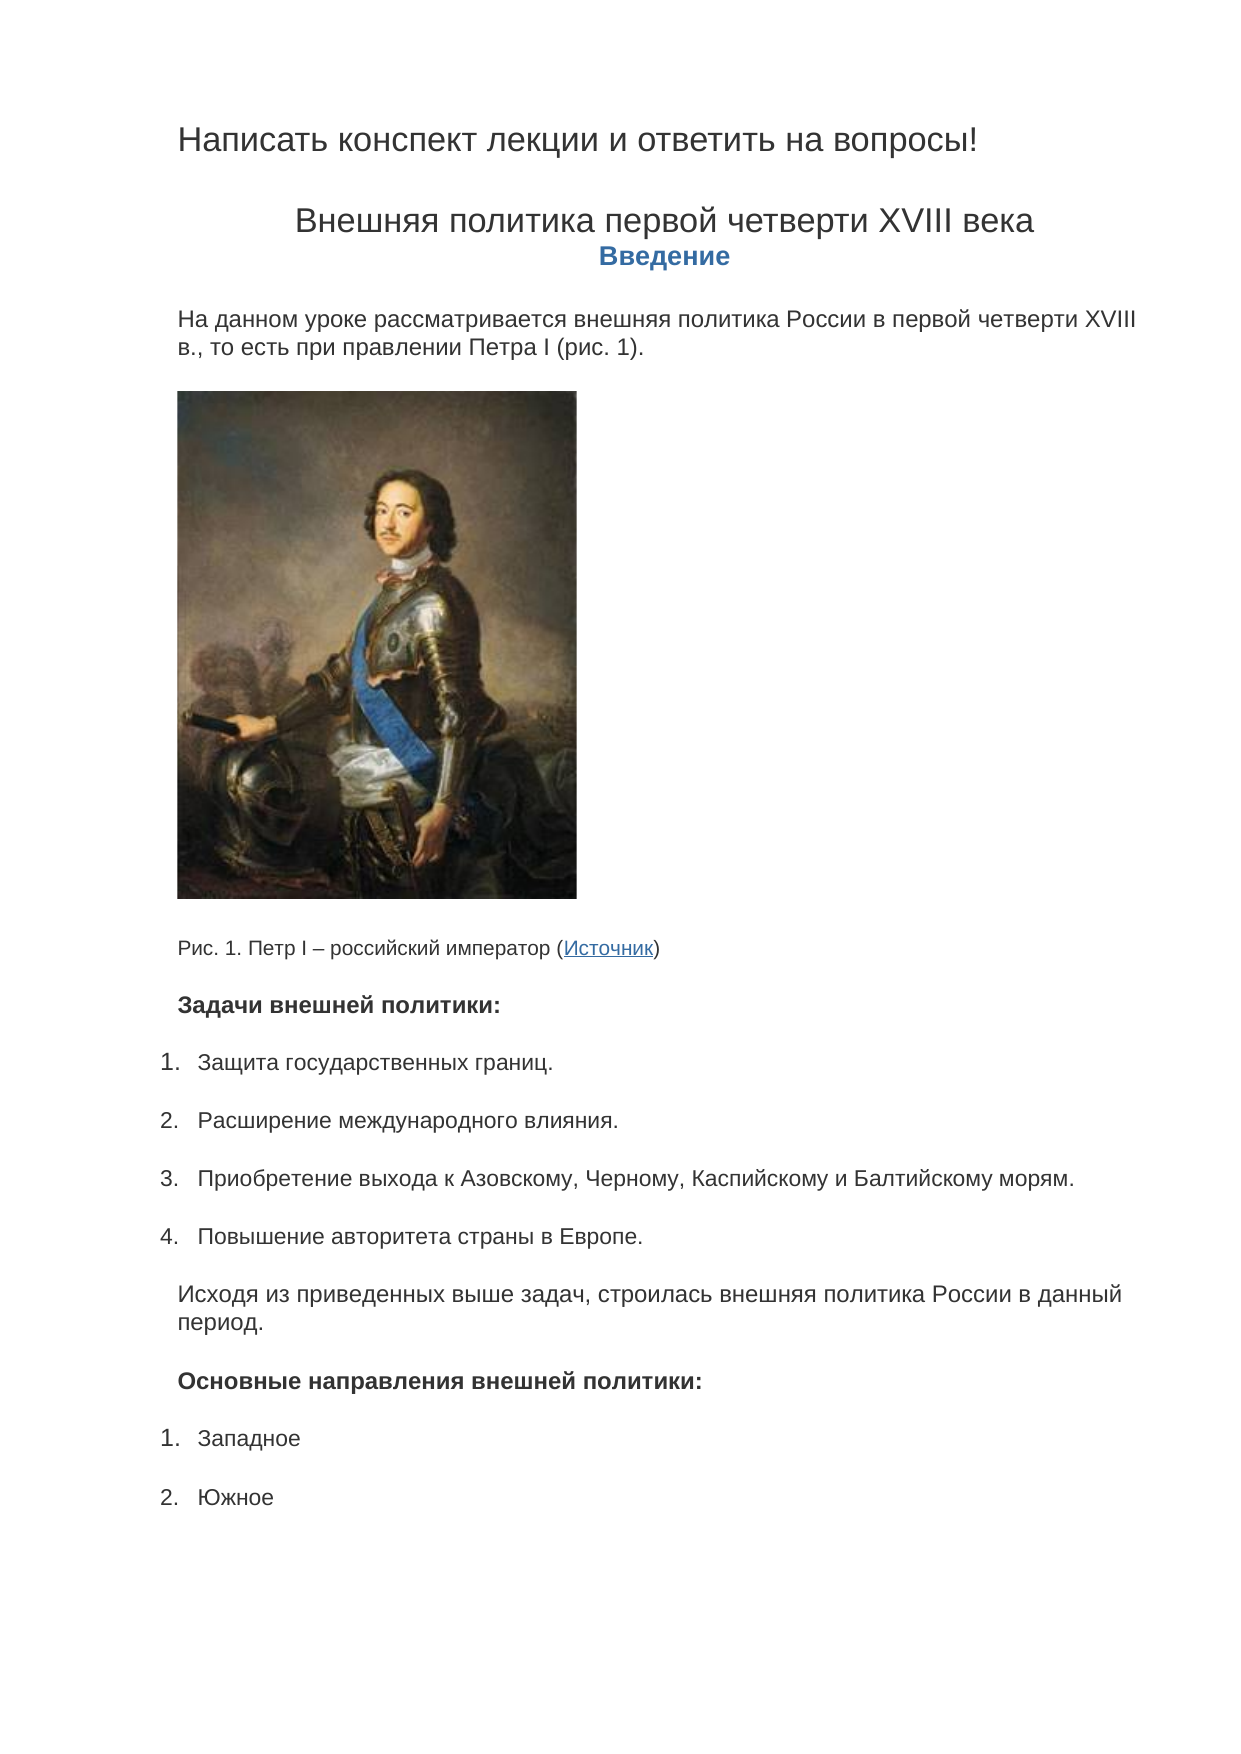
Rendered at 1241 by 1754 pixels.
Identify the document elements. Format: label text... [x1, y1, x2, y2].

text Основные направления внешней политики: [177, 1367, 1152, 1394]
list Западное [160, 1423, 1131, 1452]
text Исходя из приведенных выше задач, строилась внешняя политика России в данный период. [177, 1280, 1152, 1335]
text На данном уроке рассматривается внешняя политика России в первой четверти XVIII в., то есть при правлении Петра I (рис. 1). [177, 305, 1152, 360]
text Написать конспект лекции и ответить на вопросы! [177, 118, 1152, 159]
list Защита государственных границ. [160, 1047, 1131, 1076]
text Задачи внешней политики: [177, 991, 1152, 1018]
subtitle Введение [177, 240, 1152, 271]
text Рис. 1. Петр I – российский император (Источник) [177, 935, 1152, 959]
list Южное [160, 1483, 1131, 1510]
text Внешняя политика первой четверти XVIII века [177, 199, 1152, 240]
picture [177, 391, 577, 899]
list Приобретение выхода к Азовскому, Черному, Каспийскому и Балтийскому морям. [160, 1165, 1131, 1191]
list Расширение международного влияния. [160, 1107, 1131, 1134]
list Повышение авторитета страны в Европе. [160, 1223, 1131, 1249]
